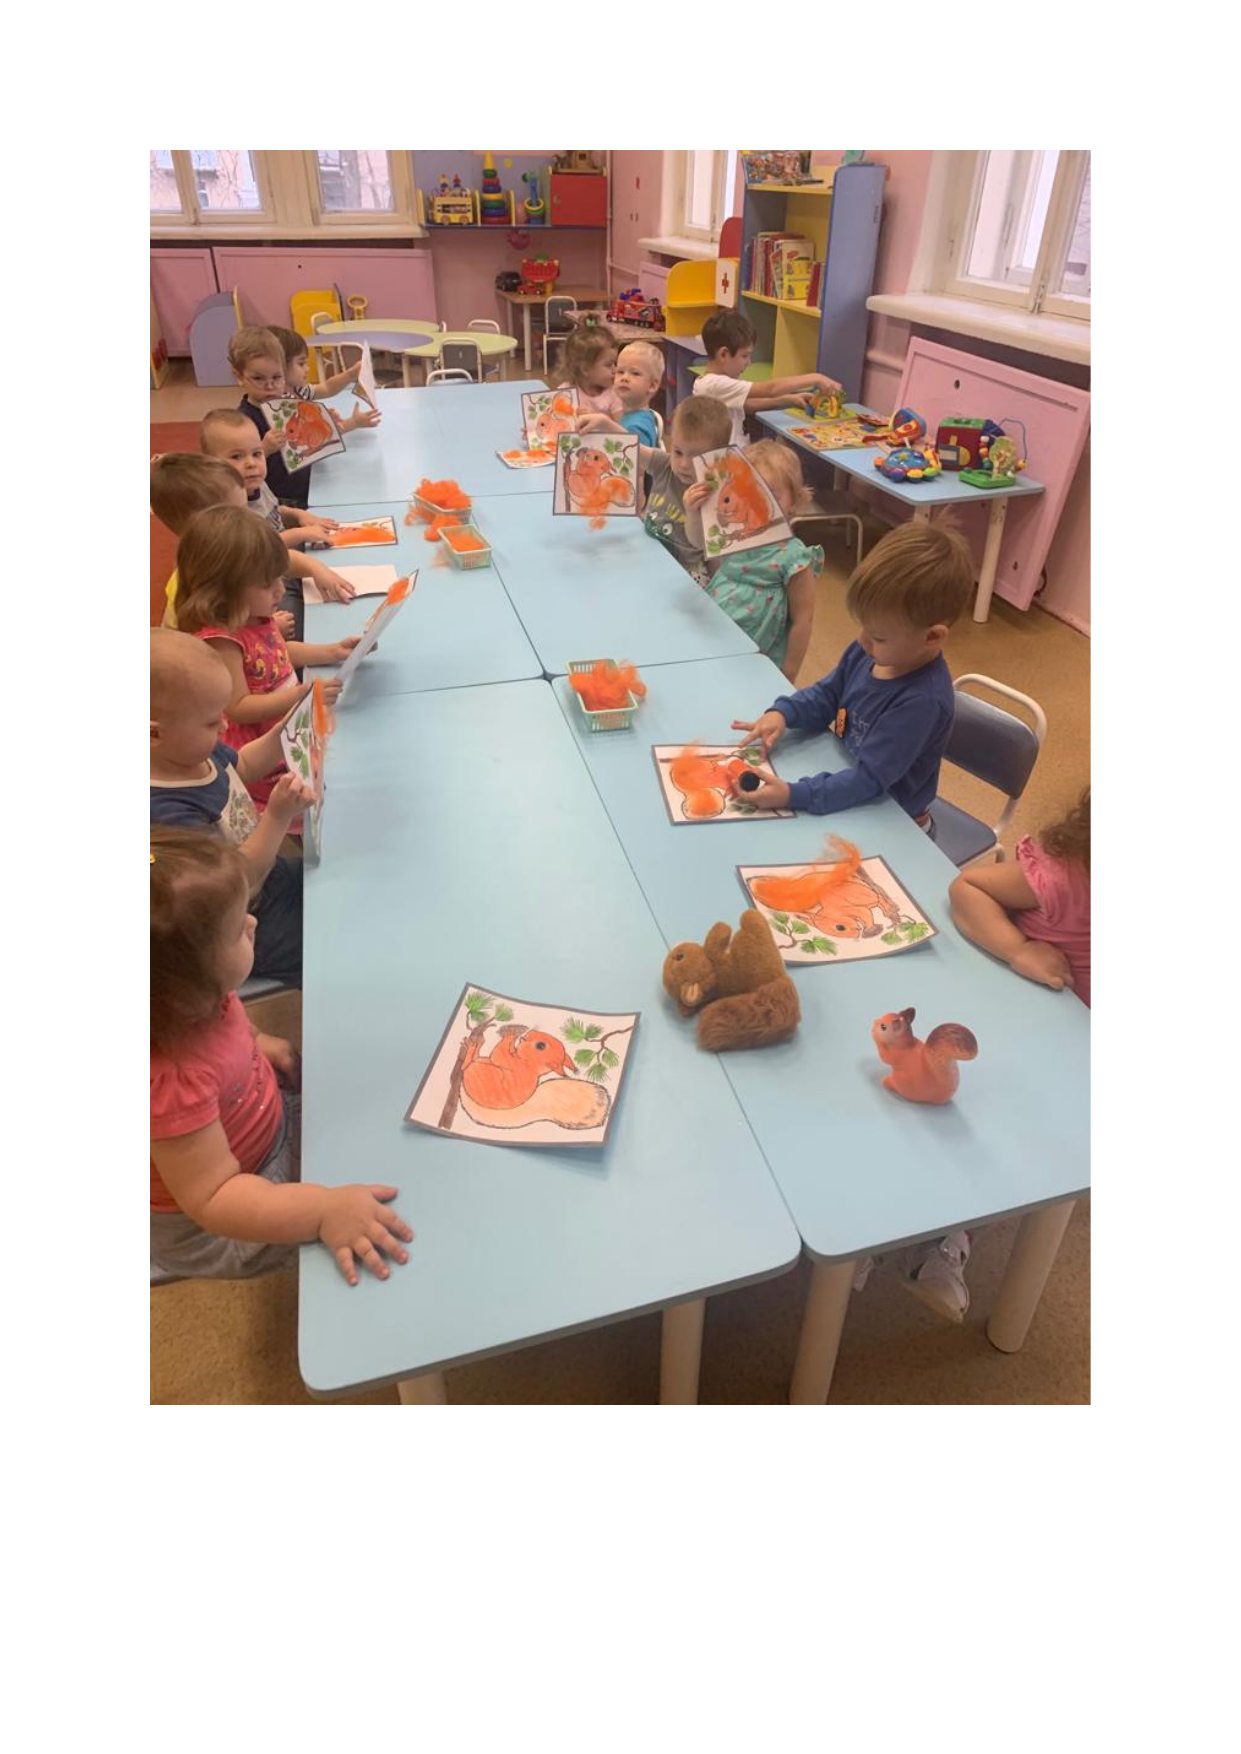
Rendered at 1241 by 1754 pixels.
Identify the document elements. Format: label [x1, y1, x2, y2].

picture [150, 150, 1091, 1405]
